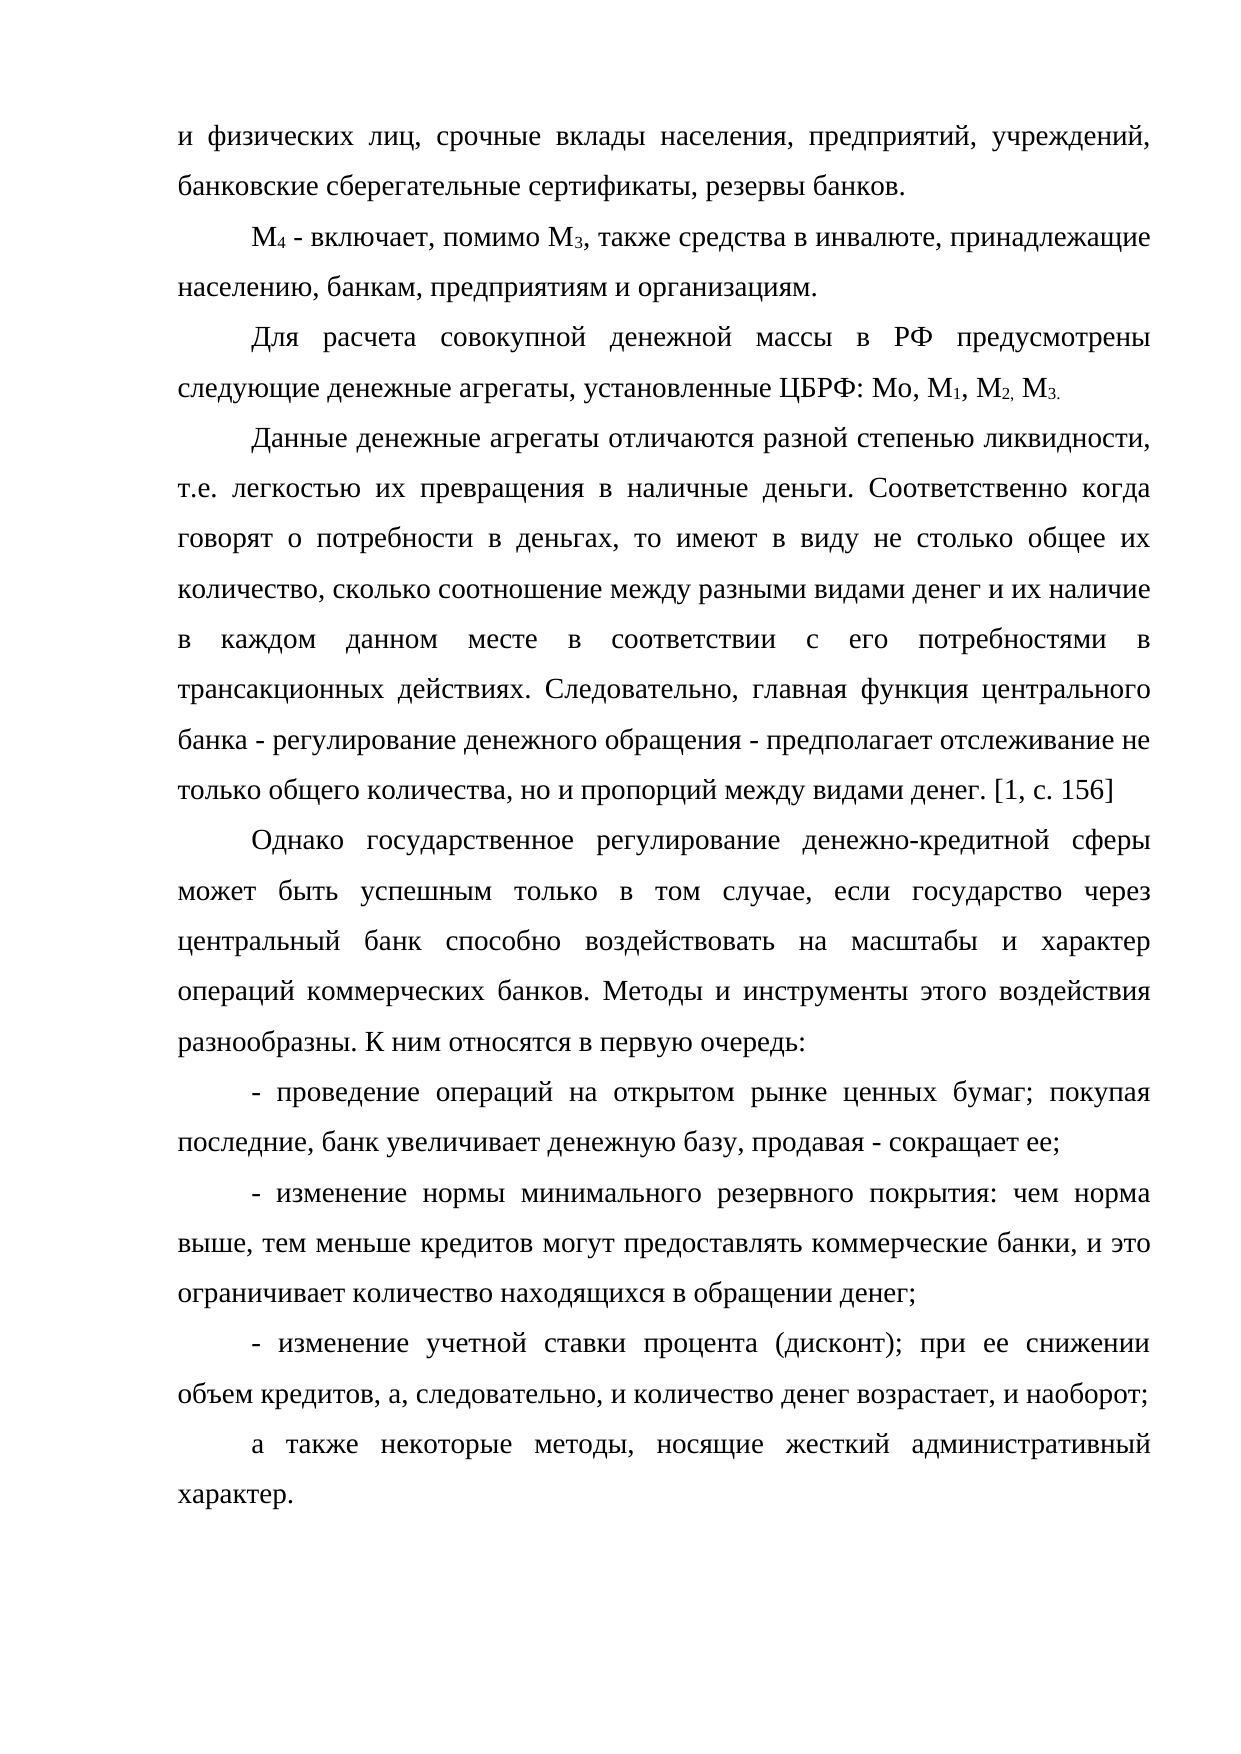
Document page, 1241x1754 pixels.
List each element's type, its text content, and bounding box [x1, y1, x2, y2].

text - изменение нормы минимального резервного покрытия: чем норма выше, тем меньше кредитов могут предоставлять коммерческие банки, и это ограничивает количество находящихся в обращении денег; [177, 1175, 1152, 1309]
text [177, 118, 1152, 202]
text - изменение учетной ставки процента (дисконт); при ее снижении объем кредитов, а, следовательно, и количество денег возрастает, и наоборот; [177, 1326, 1152, 1409]
text Данные денежные агрегаты отличаются разной степенью ликвидности, т.е. легкостью их превращения в наличные деньги. Соответственно когда говорят о потребности в деньгах, то имеют в виду не столько общее их количество, сколько соотношение между разными видами денег и их наличие в каждом данном месте в соответствии с его потребностями в трансакционных действиях. Следовательно, главная функция центрального банка - регулирование денежного обращения - предполагает отслеживание не только общего количества, но и пропорций между видами денег. [1, с. 156] [177, 420, 1152, 806]
text а также некоторые методы, носящие жесткий административный характер. [177, 1426, 1152, 1510]
text Для расчета совокупной денежной массы в РФ предусмотрены следующие денежные агрегаты, установленные ЦБРФ: Mo, M1, M2, М3. [177, 319, 1152, 403]
text Однако государственное регулирование денежно-кредитной сферы может быть успешным только в том случае, если государство через центральный банк способно воздействовать на масштабы и характер операций коммерческих банков. Методы и инструменты этого воздействия разнообразны. К ним относятся в первую очередь: [177, 822, 1152, 1057]
text - проведение операций на открытом рынке ценных бумаг; покупая последние, банк увеличивает денежную базу, продавая - сокращает ее; [177, 1074, 1152, 1158]
text М4 - включает, помимо М3, также средства в инвалюте, принадлежащие населению, банкам, предприятиям и организациям. [177, 219, 1152, 303]
